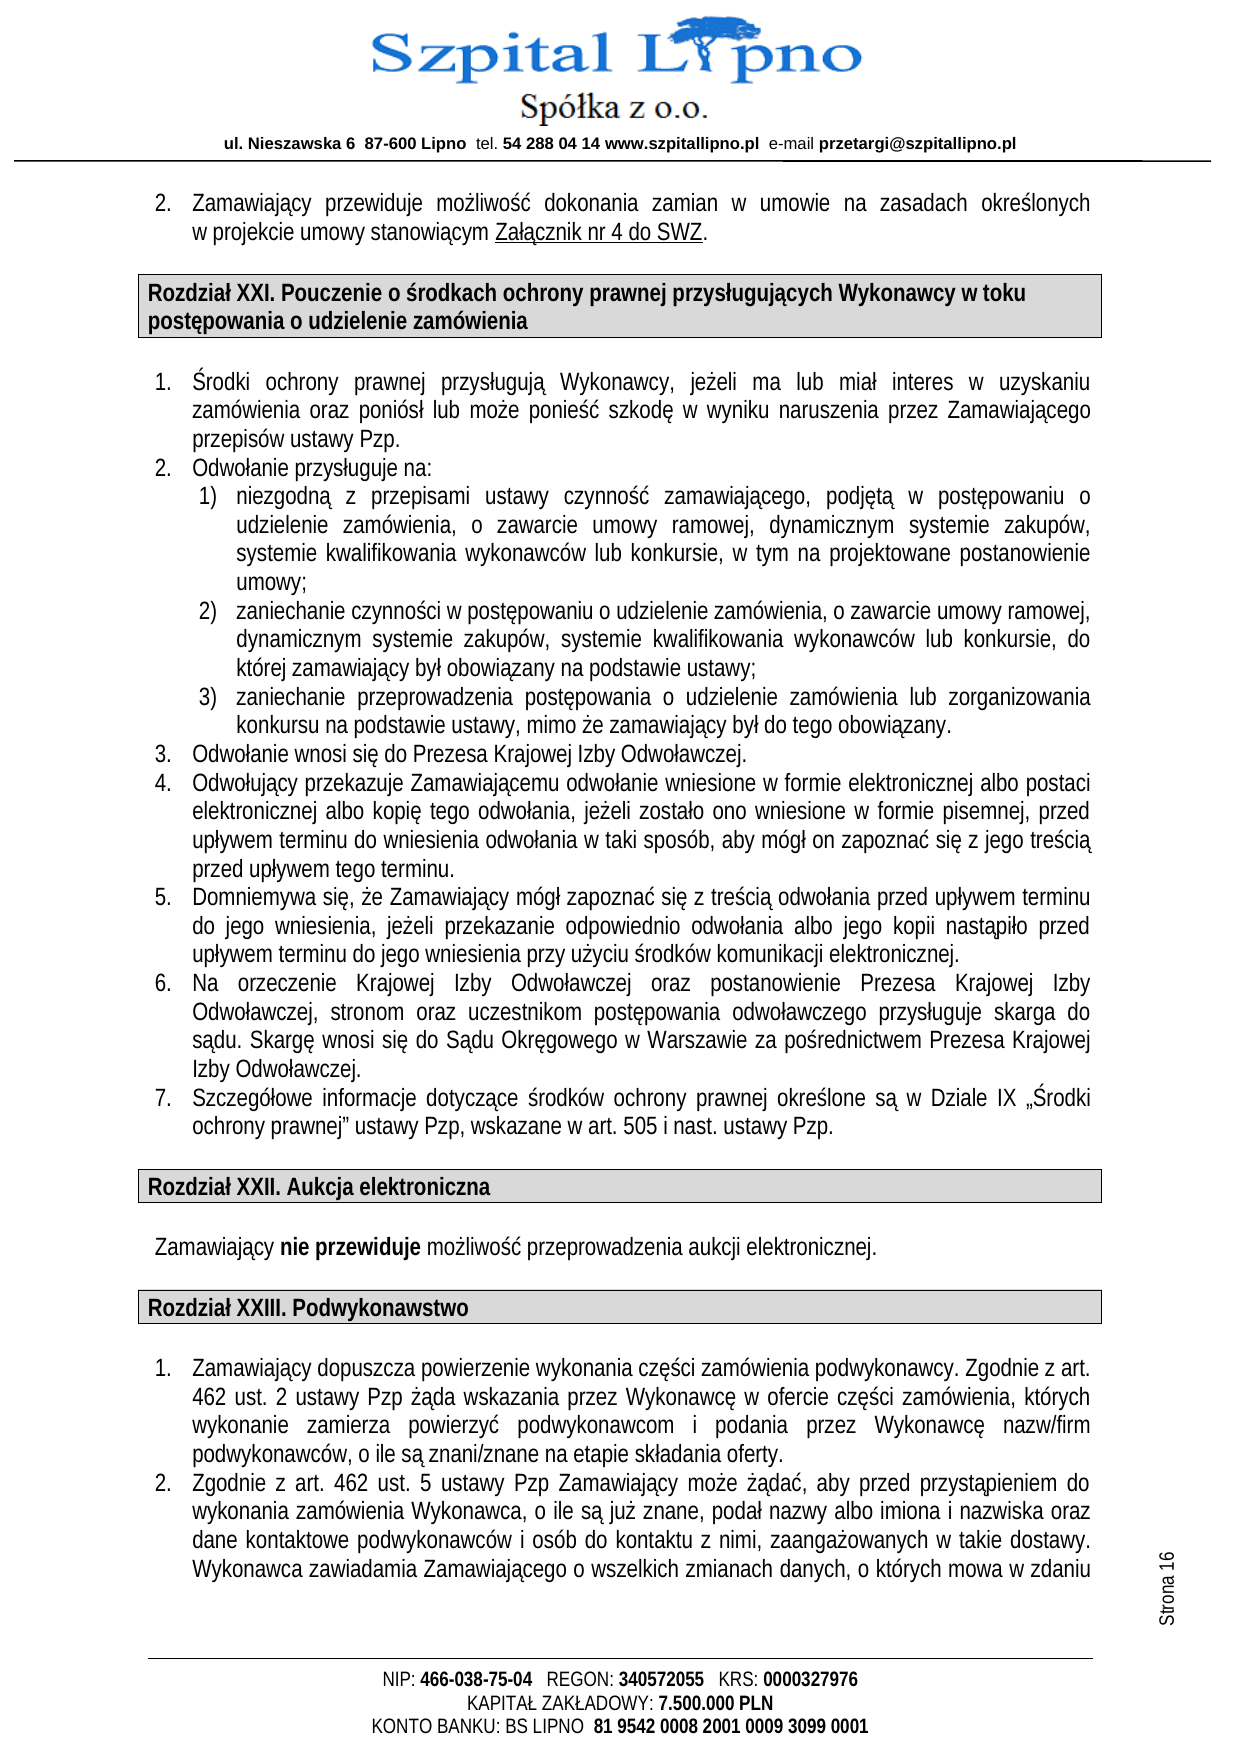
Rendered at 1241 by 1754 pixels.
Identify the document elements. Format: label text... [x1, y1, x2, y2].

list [154, 1468, 1093, 1582]
list zaniechanie czynności w postępowaniu o udzielenie zamówienia, o zawarcie umowy ramowej, dynamicznym systemie zakupów, systemie kwalifikowania wykonawców lub konkursie, do której zamawiający był obowiązany na podstawie ustawy; [199, 596, 1093, 682]
list Środki ochrony prawnej przysługują Wykonawcy, jeżeli ma lub miał interes w uzyskaniu zamówienia oraz poniósł lub może ponieść szkodę w wyniku naruszenia przez Zamawiającego przepisów ustawy Pzp. [154, 367, 1093, 452]
list Odwołujący przekazuje Zamawiającemu odwołanie wniesione w formie elektronicznej albo postaci elektronicznej albo kopię tego odwołania, jeżeli zostało ono wniesione w formie pisemnej, przed upływem terminu do wniesienia odwołania w taki sposób, aby mógł on zapoznać się z jego treścią przed upływem tego terminu. [154, 768, 1093, 882]
text Rozdział XXI. Pouczenie o środkach ochrony prawnej przysługujących Wykonawcy w toku postępowania o udzielenie zamówienia [139, 275, 1101, 337]
list Na orzeczenie Krajowej Izby Odwoławczej oraz postanowienie Prezesa Krajowej Izby Odwoławczej, stronom oraz uczestnikom postępowania odwoławczego przysługuje skarga do sądu. Skargę wnosi się do Sądu Okręgowego w Warszawie za pośrednictwem Prezesa Krajowej Izby Odwoławczej. [154, 968, 1093, 1083]
list Zamawiający dopuszcza powierzenie wykonania części zamówienia podwykonawcy. Zgodnie z art. 462 ust. 2 ustawy Pzp żąda wskazania przez Wykonawcę w ofercie części zamówienia, których wykonanie zamierza powierzyć podwykonawcom i podania przez Wykonawcę nazw/firm podwykonawców, o ile są znani/znane na etapie składania oferty. [154, 1353, 1093, 1468]
list Domniemywa się, że Zamawiający mógł zapoznać się z treścią odwołania przed upływem terminu do jego wniesienia, jeżeli przekazanie odpowiednio odwołania albo jego kopii nastąpiło przed upływem terminu do jego wniesienia przy użyciu środków komunikacji elektronicznej. [154, 882, 1093, 968]
text Zamawiający nie przewiduje możliwość przeprowadzenia aukcji elektronicznej. [154, 1232, 1093, 1261]
list Zamawiający przewiduje możliwość dokonania zamian w umowie na zasadach określonych w projekcie umowy stanowiącym Załącznik nr 4 do SWZ. [154, 188, 1093, 246]
list niezgodną z przepisami ustawy czynność zamawiającego, podjętą w postępowaniu o udzielenie zamówienia, o zawarcie umowy ramowej, dynamicznym systemie zakupów, systemie kwalifikowania wykonawców lub konkursie, w tym na projektowane postanowienie umowy; [199, 481, 1093, 596]
text Rozdział XXIII. Podwykonawstwo [139, 1291, 1101, 1323]
list Odwołanie przysługuje na: [154, 452, 1093, 481]
list zaniechanie przeprowadzenia postępowania o udzielenie zamówienia lub zorganizowania konkursu na podstawie ustawy, mimo że zamawiający był do tego obowiązany. [199, 682, 1093, 739]
text Rozdział XXII. Aukcja elektroniczna [139, 1170, 1101, 1202]
list Szczegółowe informacje dotyczące środków ochrony prawnej określone są w Dziale IX „Środki ochrony prawnej” ustawy Pzp, wskazane w art. 505 i nast. ustawy Pzp. [154, 1083, 1093, 1140]
list Odwołanie wnosi się do Prezesa Krajowej Izby Odwoławczej. [154, 739, 1093, 768]
picture [261, 3, 943, 126]
